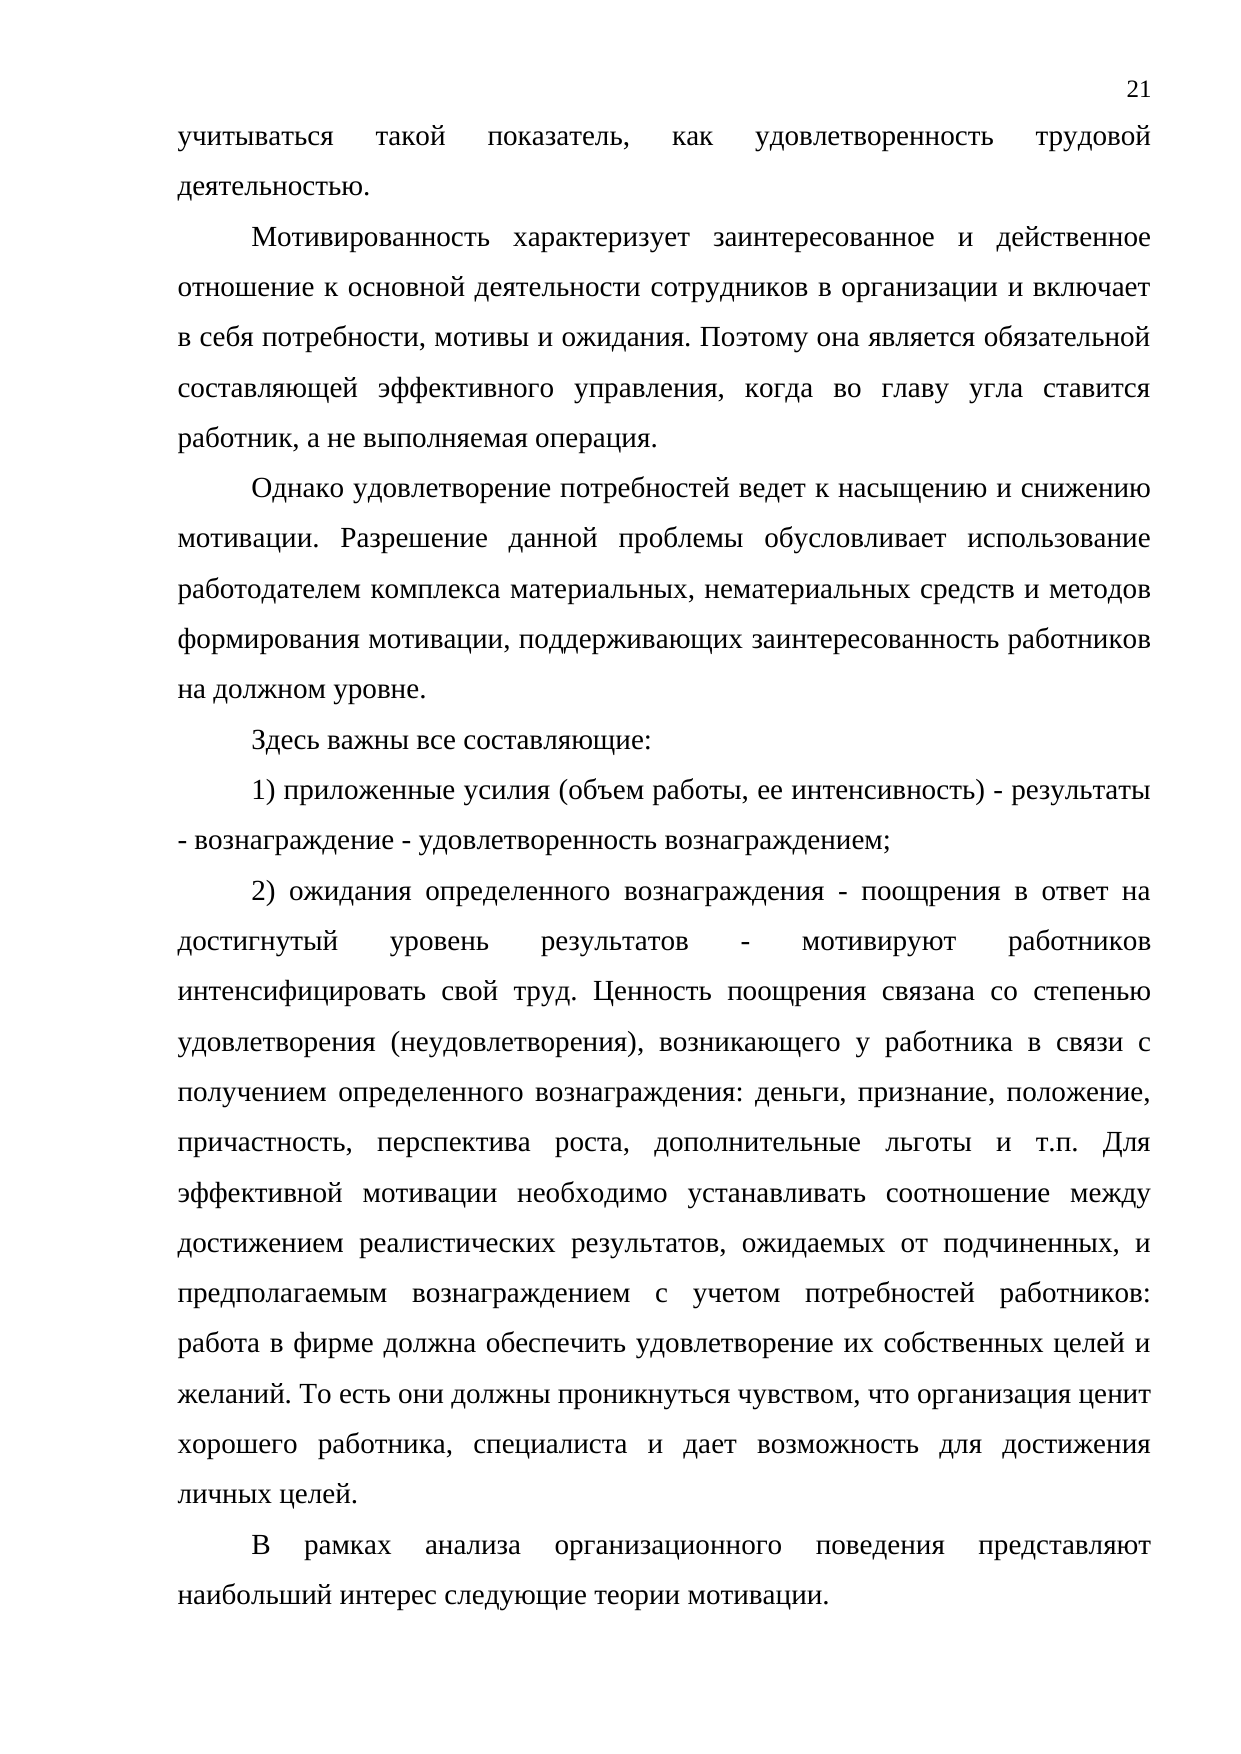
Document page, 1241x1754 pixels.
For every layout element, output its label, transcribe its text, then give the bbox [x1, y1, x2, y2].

text Однако удовлетворение потребностей ведет к насыщению и снижению мотивации. Разрешение данной проблемы обусловливает использование работодателем комплекса материальных, нематериальных средств и методов формирования мотивации, поддерживающих заинтересованность работников на должном уровне. [177, 470, 1152, 705]
text 2) ожидания определенного вознаграждения - поощрения в ответ на достигнутый уровень результатов - мотивируют работников интенсифицировать свой труд. Ценность поощрения связана со степенью удовлетворения (неудовлетворения), возникающего у работника в связи с получением определенного вознаграждения: деньги, признание, положение, причастность, перспектива роста, дополнительные льготы и т.п. Для эффективной мотивации необходимо устанавливать соотношение между достижением реалистических результатов, ожидаемых от подчиненных, и предполагаемым вознаграждением с учетом потребностей работников: работа в фирме должна обеспечить удовлетворение их собственных целей и желаний. То есть они должны проникнуться чувством, что организация ценит хорошего работника, специалиста и дает возможность для достижения личных целей. [177, 873, 1152, 1510]
text Мотивированность характеризует заинтересованное и действенное отношение к основной деятельности сотрудников в организации и включает в себя потребности, мотивы и ожидания. Поэтому она является обязательной составляющей эффективного управления, когда во главу угла ставится работник, а не выполняемая операция. [177, 219, 1152, 453]
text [177, 118, 1152, 202]
text В рамках анализа организационного поведения представляют наибольший интерес следующие теории мотивации. [177, 1527, 1152, 1611]
text 1) приложенные усилия (объем работы, ее интенсивность) - результаты - вознаграждение - удовлетворенность вознаграждением; [177, 772, 1152, 856]
text Здесь важны все составляющие: [177, 722, 1152, 755]
